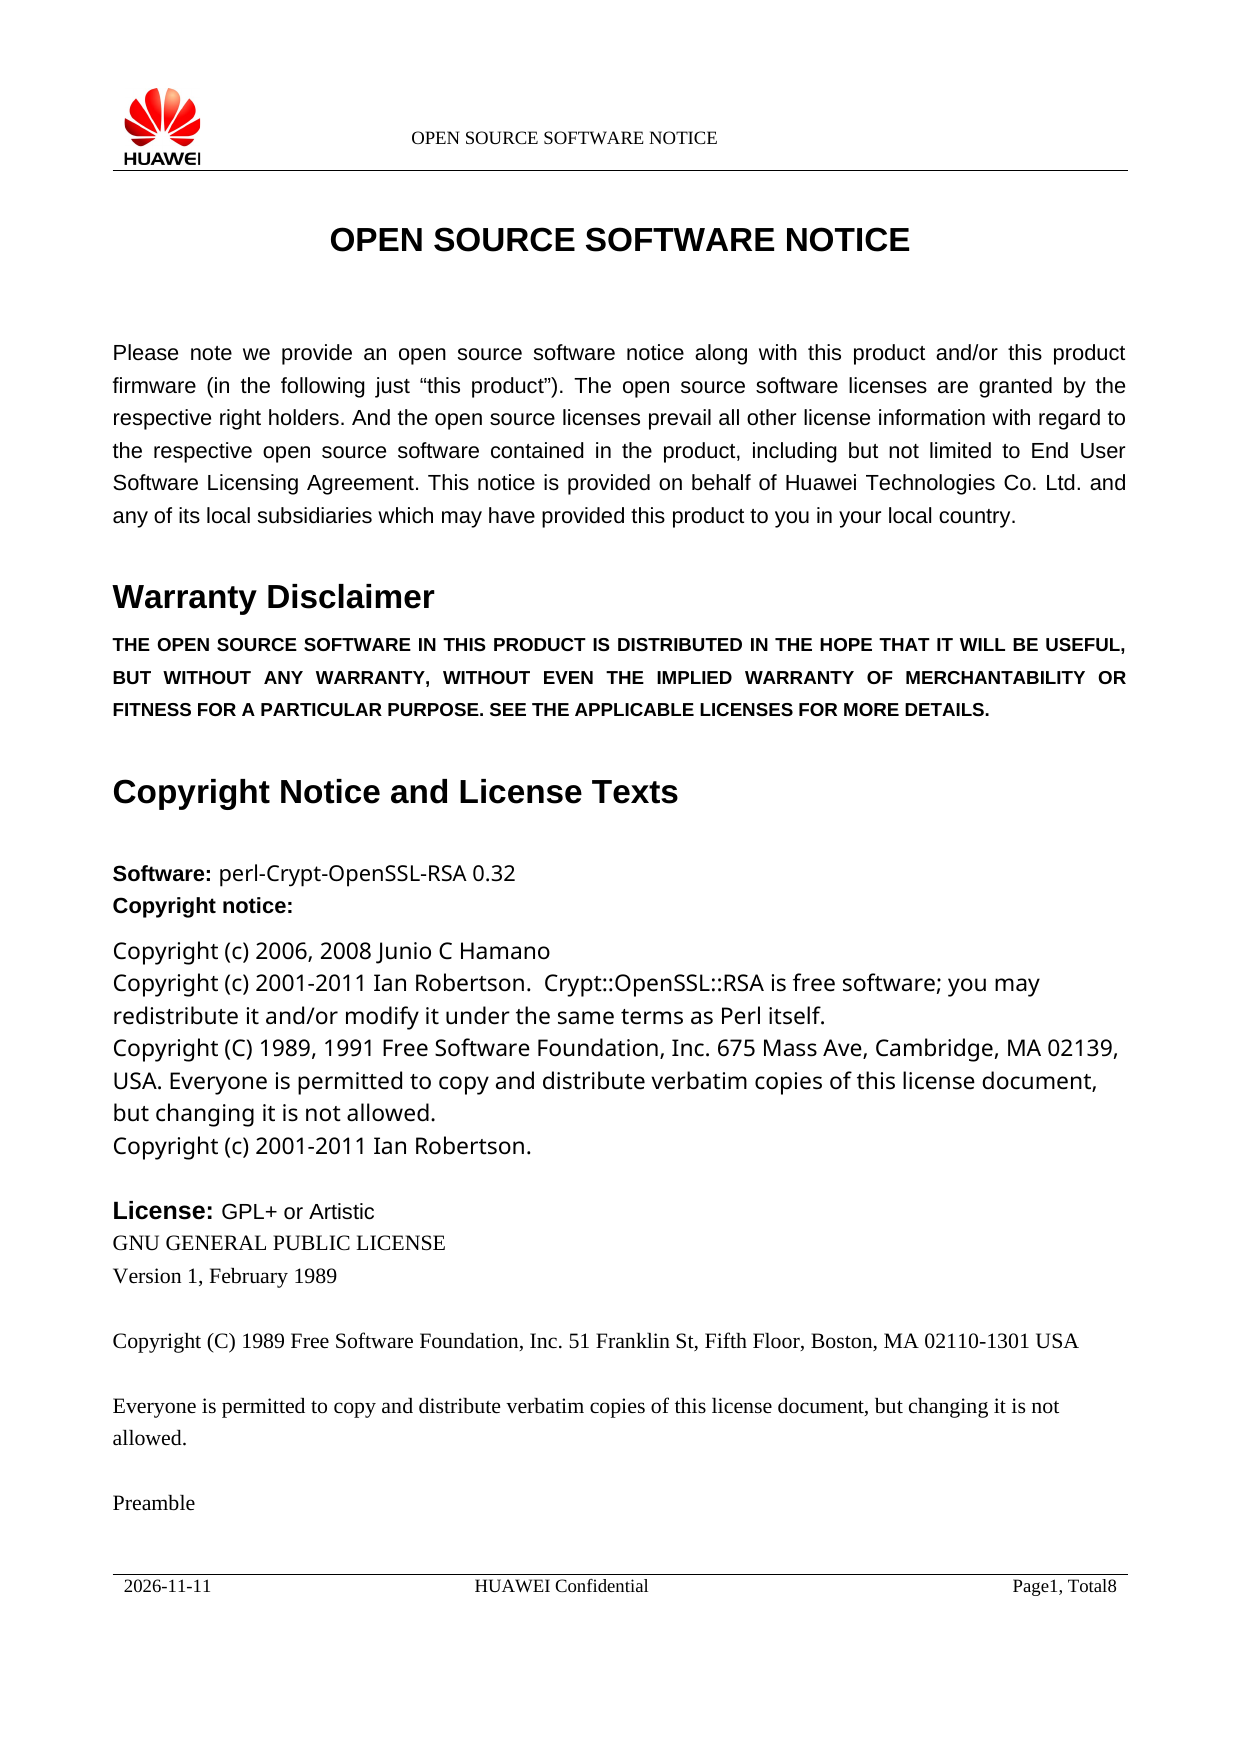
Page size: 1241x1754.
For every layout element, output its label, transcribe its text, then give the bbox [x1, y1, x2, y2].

text Copyright Notice and License Texts [112, 759, 1128, 824]
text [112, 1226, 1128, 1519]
text Please note we provide an open source software notice along with this product and/or this product firmware (in the following just “this product”). The open source software licenses are granted by the respective right holders. And the open source licenses prevail all other license information with regard to the respective open source software contained in the product, including but not limited to End User Software Licensing Agreement. This notice is provided on behalf of Huawei Technologies Co. Ltd. and any of its local subsidiaries which may have provided this product to you in your local country. [112, 336, 1128, 531]
text OPEN SOURCE SOFTWARE NOTICE [112, 206, 1128, 271]
picture [124, 88, 201, 165]
text Warranty Disclaimer [112, 564, 1128, 629]
text Copyright notice: [112, 889, 1128, 921]
text The open source software in this product is distributed in the hope that it will be useful, but WITHOUT ANY WARRANTY, without even the implied warranty of MERCHANTABILITY or FITNESS FOR A PARTICULAR PURPOSE. See the applicable licenses for more details. [112, 629, 1128, 726]
title Software: perl-Crypt-OpenSSL-RSA 0.32 [112, 856, 1128, 889]
text License: GPL+ or Artistic [112, 1194, 1128, 1226]
text Copyright (c) 2006, 2008 Junio C Hamano Copyright (c) 2001-2011 Ian Robertson. Crypt::OpenSSL::RSA is free software; you may redistribute it and/or modify it under the same terms as Perl itself. Copyright (C) 1989, 1991 Free Software Foundation, Inc. 675 Mass Ave, Cambridge, MA 02139, USA. Everyone is permitted to copy and distribute verbatim copies of this license document, but changing it is not allowed. Copyright (c) 2001-2011 Ian Robertson. [112, 934, 1128, 1194]
